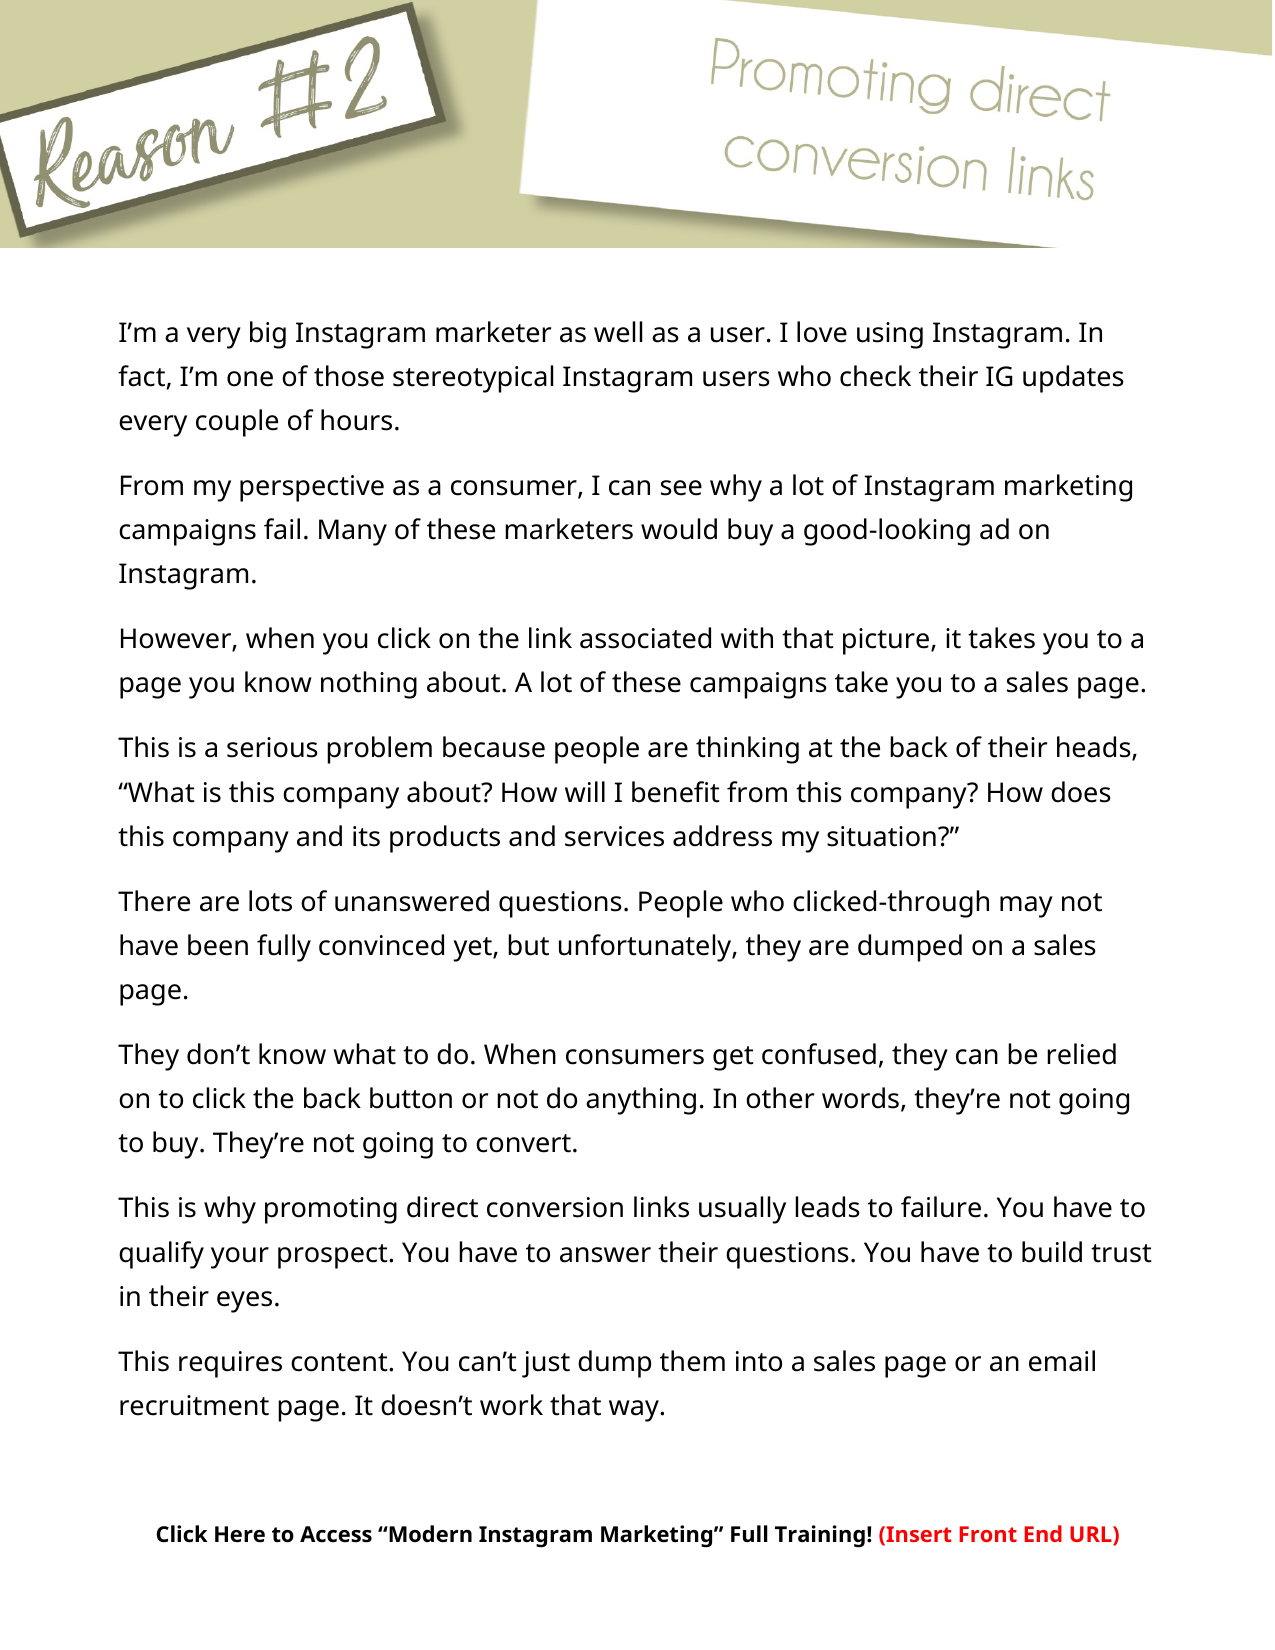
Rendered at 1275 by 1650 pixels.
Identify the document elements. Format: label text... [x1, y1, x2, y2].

text I’m a very big Instagram marketer as well as a user. I love using Instagram. In fact, I’m one of those stereotypical Instagram users who check their IG updates every couple of hours. [118, 313, 1157, 438]
text This requires content. You can’t just dump them into a sales page or an email recruitment page. It doesn’t work that way. [118, 1342, 1157, 1423]
text However, when you click on the link associated with that picture, it takes you to a page you know nothing about. A lot of these campaigns take you to a sales page. [118, 620, 1157, 701]
text This is why promoting direct conversion links usually leads to failure. You have to qualify your prospect. You have to answer their questions. You have to build trust in their eyes. [118, 1189, 1157, 1314]
text From my perspective as a consumer, I can see why a lot of Instagram marketing campaigns fail. Many of these marketers would buy a good-looking ad on Instagram. [118, 466, 1157, 592]
text This is a serious problem because people are thinking at the back of their heads, “What is this company about? How will I benefit from this company? How does this company and its products and services address my situation?” [118, 729, 1157, 854]
picture [0, 0, 1273, 248]
text There are lots of unanswered questions. People who clicked-through may not have been fully convinced yet, but unfortunately, they are dumped on a sales page. [118, 882, 1157, 1007]
text They don’t know what to do. When consumers get confused, they can be relied on to click the back button or not do anything. In other words, they’re not going to buy. They’re not going to convert. [118, 1036, 1157, 1161]
